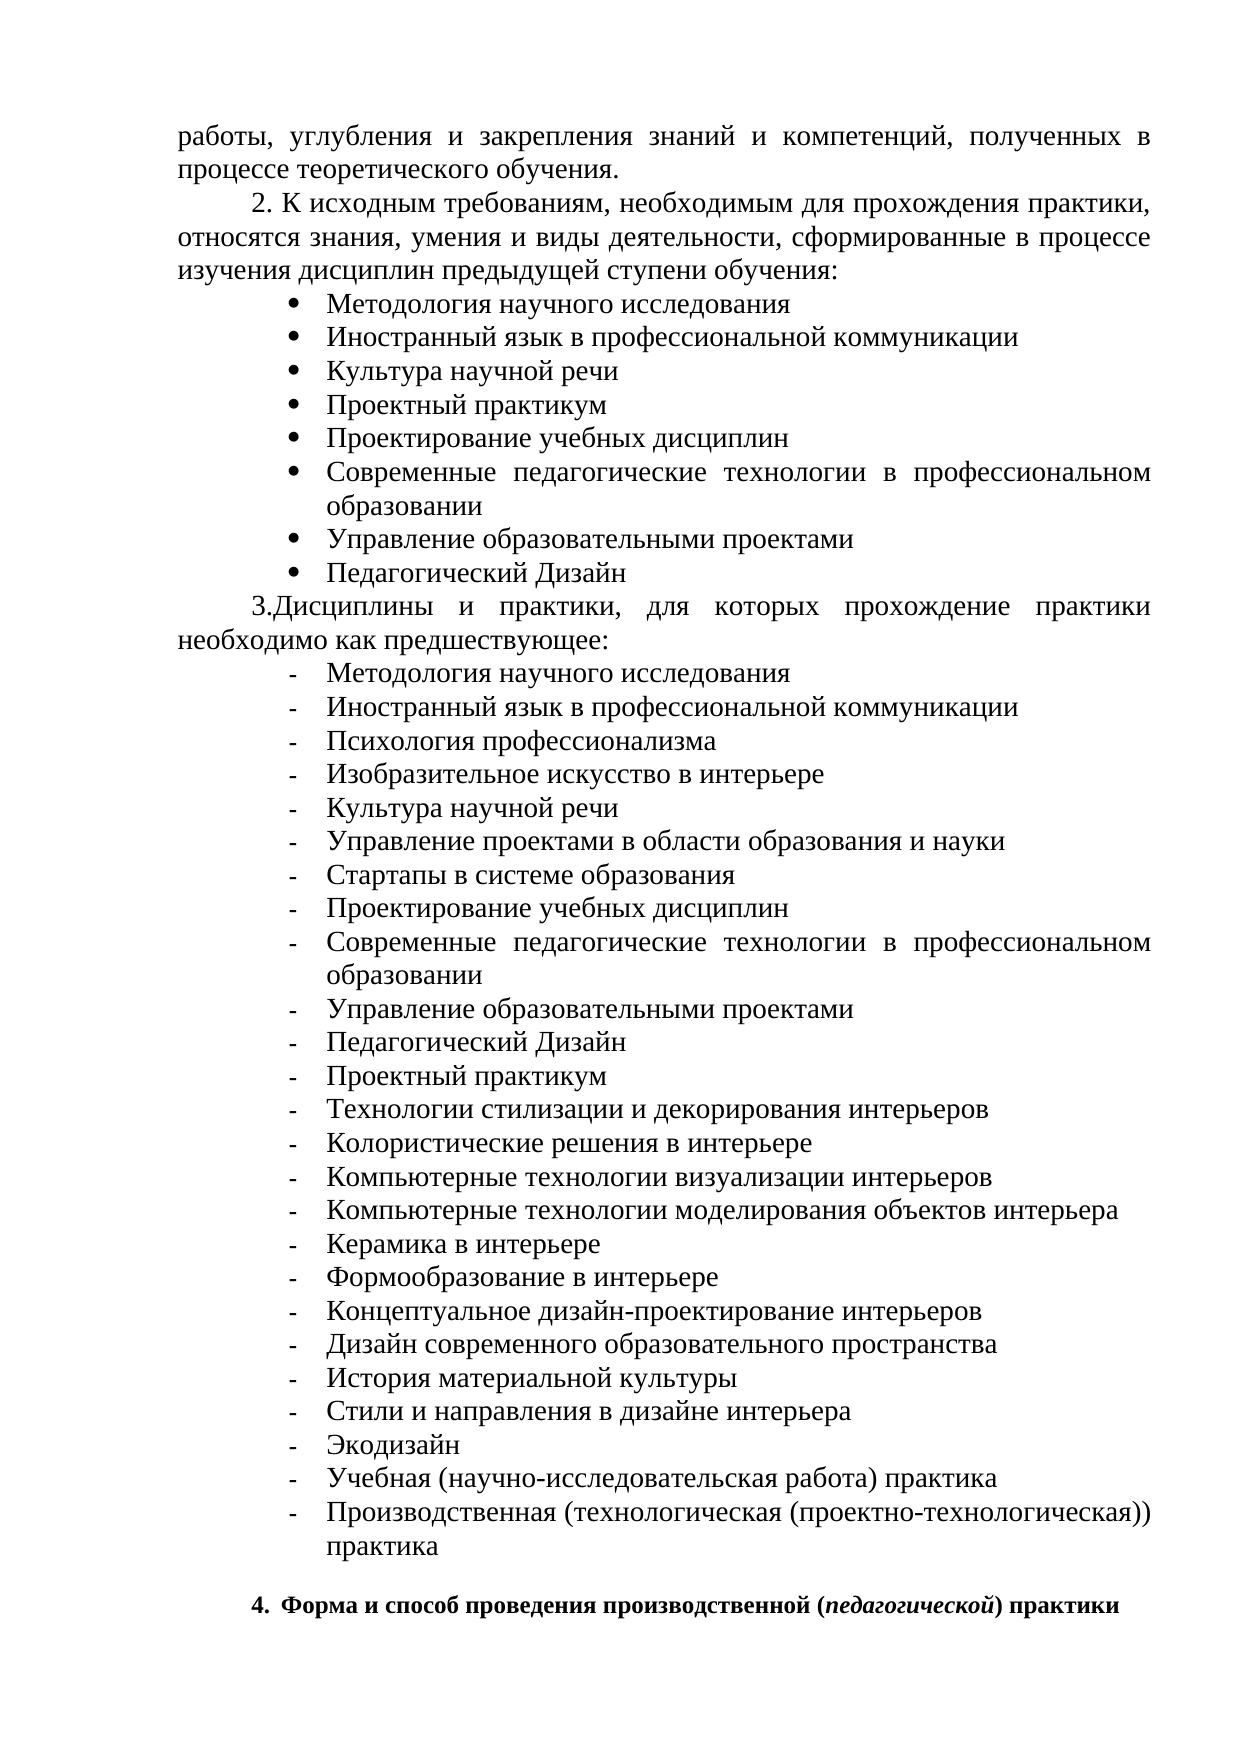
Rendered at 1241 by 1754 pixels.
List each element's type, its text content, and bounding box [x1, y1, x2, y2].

list Методология научного исследования [288, 286, 1152, 319]
list Проектный практикум [288, 387, 1152, 420]
list История материальной культуры [288, 1360, 1152, 1393]
list Проектирование учебных дисциплин [288, 890, 1152, 924]
list Технологии стилизации и декорирования интерьеров [288, 1092, 1152, 1125]
list Экодизайн [288, 1427, 1152, 1461]
list Производственная (технологическая (проектно-технологическая)) практика [288, 1494, 1152, 1561]
list Колористические решения в интерьере [288, 1125, 1152, 1159]
list Иностранный язык в профессиональной коммуникации [288, 689, 1152, 723]
list Педагогический Дизайн [288, 555, 1152, 588]
text 3.Дисциплины и практики, для которых прохождение практики необходимо как предшествующее: [177, 588, 1152, 656]
list Управление образовательными проектами [288, 521, 1152, 555]
list Культура научной речи [288, 353, 1152, 387]
list Современные педагогические технологии в профессиональном образовании [288, 924, 1152, 991]
list Методология научного исследования [288, 656, 1152, 689]
list Иностранный язык в профессиональной коммуникации [288, 319, 1152, 353]
list Керамика в интерьере [288, 1226, 1152, 1259]
list Формообразование в интерьере [288, 1259, 1152, 1293]
list Форма и способ проведения производственной (педагогической) практики [251, 1590, 1152, 1619]
list Компьютерные технологии визуализации интерьеров [288, 1159, 1152, 1192]
list Компьютерные технологии моделирования объектов интерьера [288, 1192, 1152, 1226]
list Учебная (научно-исследовательская работа) практика [288, 1461, 1152, 1494]
list Педагогический Дизайн [288, 1024, 1152, 1058]
list Стили и направления в дизайне интерьера [288, 1393, 1152, 1427]
list Управление образовательными проектами [288, 991, 1152, 1024]
text 2. К исходным требованиям, необходимым для прохождения практики, относятся знания, умения и виды деятельности, сформированные в процессе изучения дисциплин предыдущей ступени обучения: [177, 185, 1152, 286]
list Проектирование учебных дисциплин [288, 420, 1152, 454]
list Проектный практикум [288, 1058, 1152, 1092]
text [177, 118, 1152, 185]
list Концептуальное дизайн-проектирование интерьеров [288, 1293, 1152, 1326]
list Изобразительное искусство в интерьере [288, 756, 1152, 790]
list Дизайн современного образовательного пространства [288, 1326, 1152, 1360]
list Управление проектами в области образования и науки [288, 823, 1152, 857]
list Современные педагогические технологии в профессиональном образовании [288, 454, 1152, 521]
list Психология профессионализма [288, 723, 1152, 756]
list Стартапы в системе образования [288, 857, 1152, 890]
list Культура научной речи [288, 790, 1152, 823]
